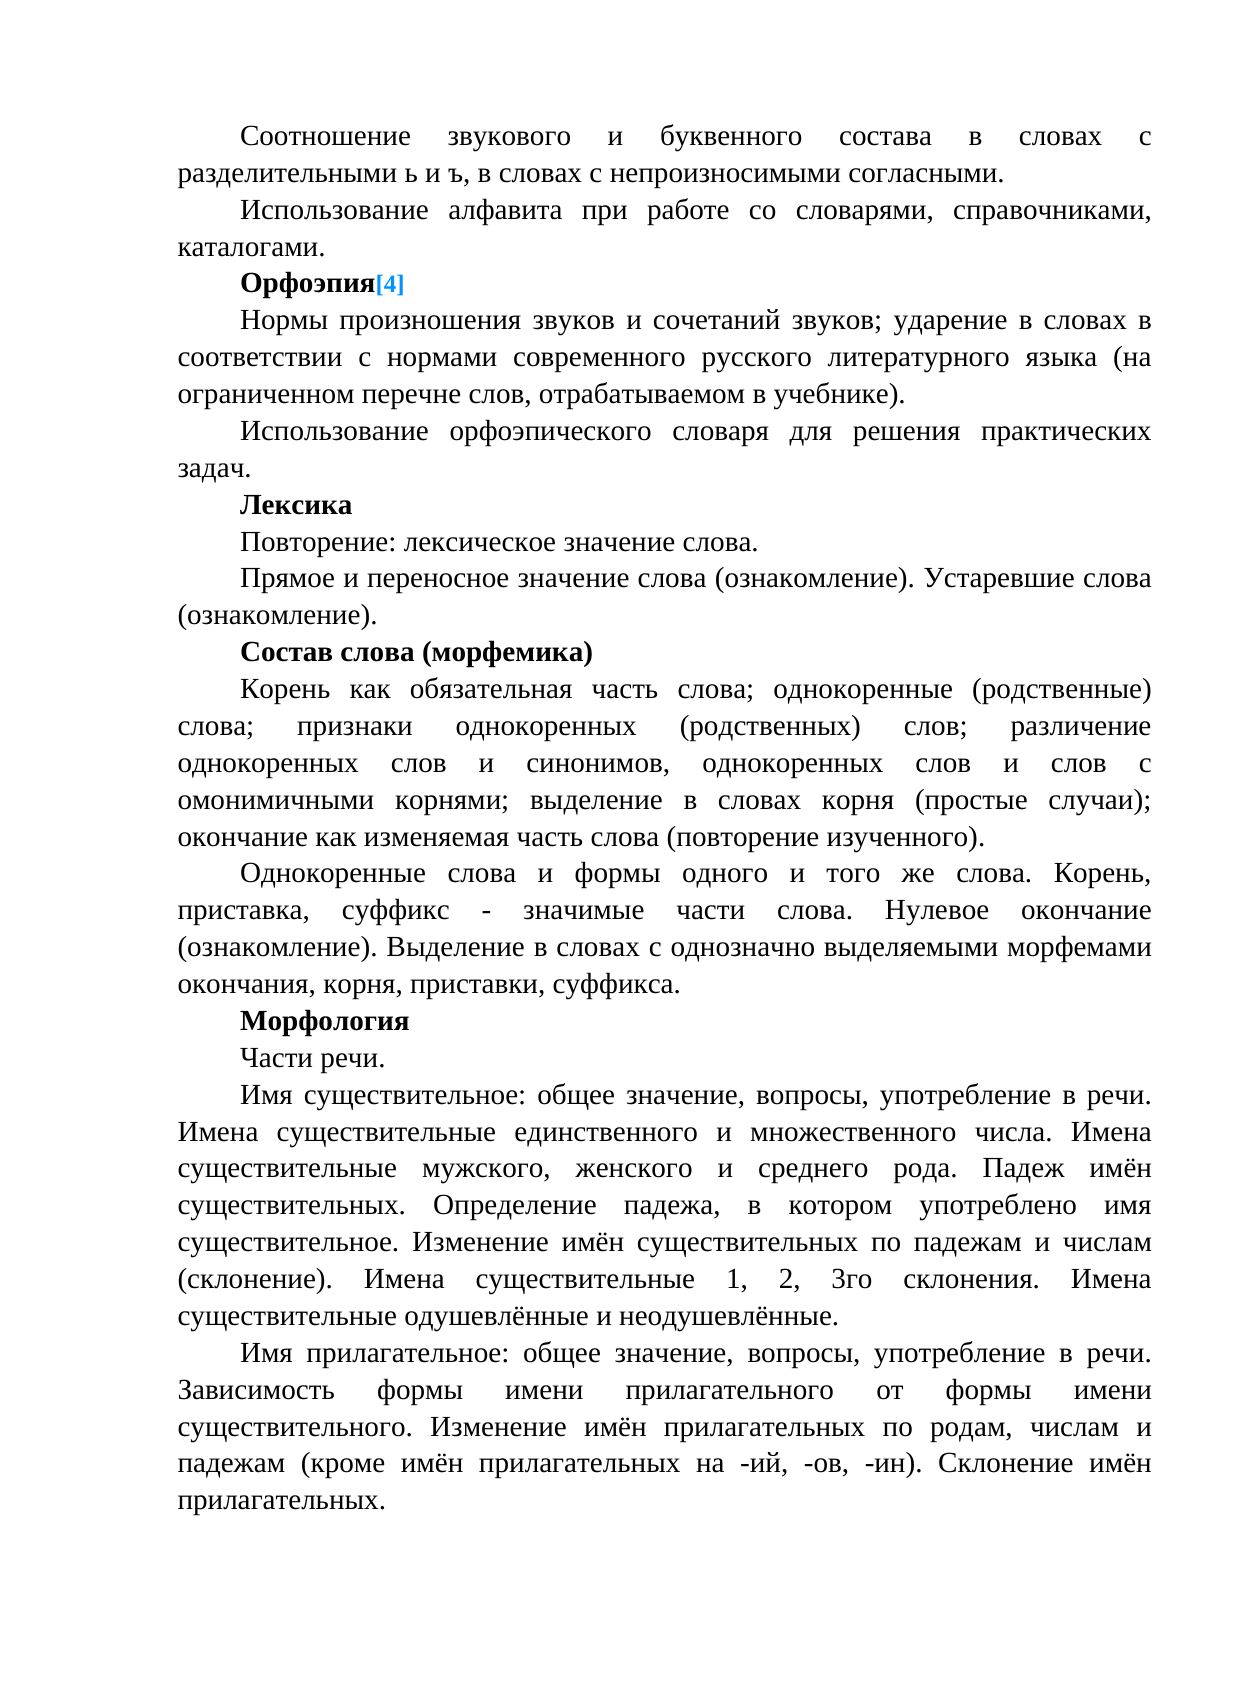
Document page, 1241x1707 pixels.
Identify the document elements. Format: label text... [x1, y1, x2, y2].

text Однокоренные слова и формы одного и того же слова. Корень, приставка, суффикс ‑ значимые части слова. Нулевое окончание (ознакомление). Выделение в словах с однозначно выделяемыми морфемами окончания, корня, приставки, суффикса. [177, 856, 1152, 1000]
text Корень как обязательная часть слова; однокоренные (родственные) слова; признаки однокоренных (родственных) слов; различение однокоренных слов и синонимов, однокоренных слов и слов с омонимичными корнями; выделение в словах корня (простые случаи); окончание как изменяемая часть слова (повторение изученного). [177, 671, 1152, 852]
text Имя существительное: общее значение, вопросы, употребление в речи. Имена существительные единственного и множественного числа. Имена существительные мужского, женского и среднего рода. Падеж имён существительных. Определение падежа, в котором употреблено имя существительное. Изменение имён существительных по падежам и числам (склонение). Имена существительные 1, 2, 3­го склонения. Имена существительные одушевлённые и неодушевлённые. [177, 1077, 1152, 1332]
text Повторение: лексическое значение слова. [177, 524, 1152, 557]
text Использование орфоэпического словаря для решения практических задач. [177, 413, 1152, 483]
text Использование алфавита при работе со словарями, справочниками, каталогами. [177, 192, 1152, 262]
text Состав слова (морфемика) [177, 634, 1152, 668]
text Части речи. [177, 1040, 1152, 1073]
text Морфология [177, 1003, 1152, 1037]
text Соотношение звукового и буквенного состава в словах с разделительными ь и ъ, в словах с непроизносимыми согласными. [177, 118, 1152, 188]
text Орфоэпия[4] [177, 266, 1152, 299]
text Прямое и переносное значение слова (ознакомление). Устаревшие слова (ознакомление). [177, 561, 1152, 631]
text Лексика [177, 487, 1152, 520]
text Имя прилагательное: общее значение, вопросы, употребление в речи. Зависимость формы имени прилагательного от формы имени существительного. Изменение имён прилагательных по родам, числам и падежам (кроме имён прилагательных на -ий, -ов, -ин). Склонение имён прилагательных. [177, 1335, 1152, 1516]
text Нормы произношения звуков и сочетаний звуков; ударение в словах в соответствии с нормами современного русского литературного языка (на ограниченном перечне слов, отрабатываемом в учебнике). [177, 302, 1152, 410]
